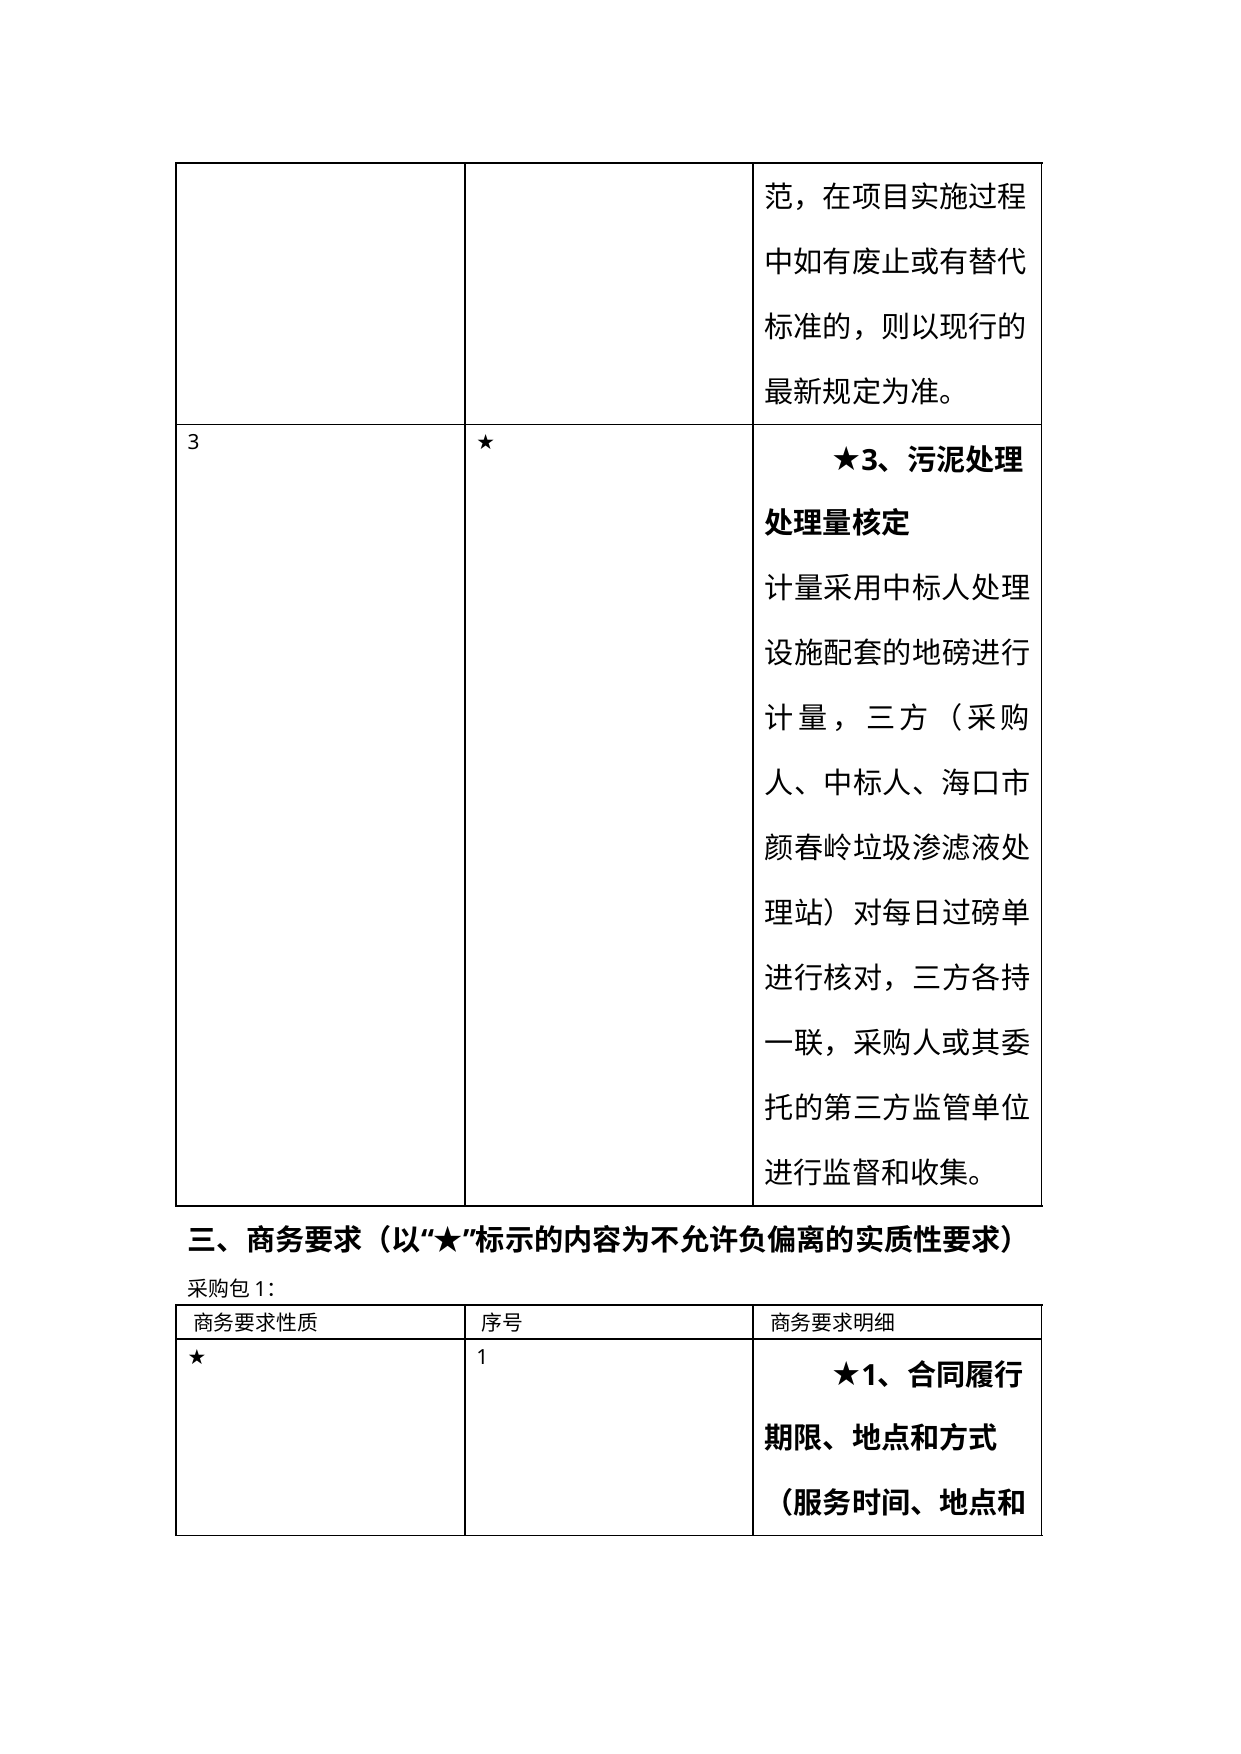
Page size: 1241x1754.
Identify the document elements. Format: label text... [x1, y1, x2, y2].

table_cell 3 [177, 425, 464, 1205]
table_cell ★ [466, 425, 752, 1205]
table_header 商务要求性质 [177, 1306, 464, 1338]
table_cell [754, 1340, 1041, 1535]
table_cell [754, 164, 1041, 423]
text 采购包1： [187, 1272, 1053, 1304]
text 三、商务要求（以“★”标示的内容为不允许负偏离的实质性要求） [187, 1207, 1053, 1272]
table_cell 1 [466, 1340, 752, 1535]
table_cell 2 [177, 164, 464, 423]
table_cell ★ [466, 164, 752, 423]
table_cell ★3、污泥处理处理量核定 计量采用中标人处理设施配套的地磅进行计量，三方（采购人、中标人、海口市颜春岭垃圾渗滤液处理站）对每日过磅单进行核对，三方各持一联，采购人或其委托的第三方监管单位进行监督和收集。 [754, 425, 1041, 1205]
table_header 序号 [466, 1306, 752, 1338]
table_header 商务要求明细 [754, 1306, 1041, 1338]
table_cell ★ [177, 1340, 464, 1535]
